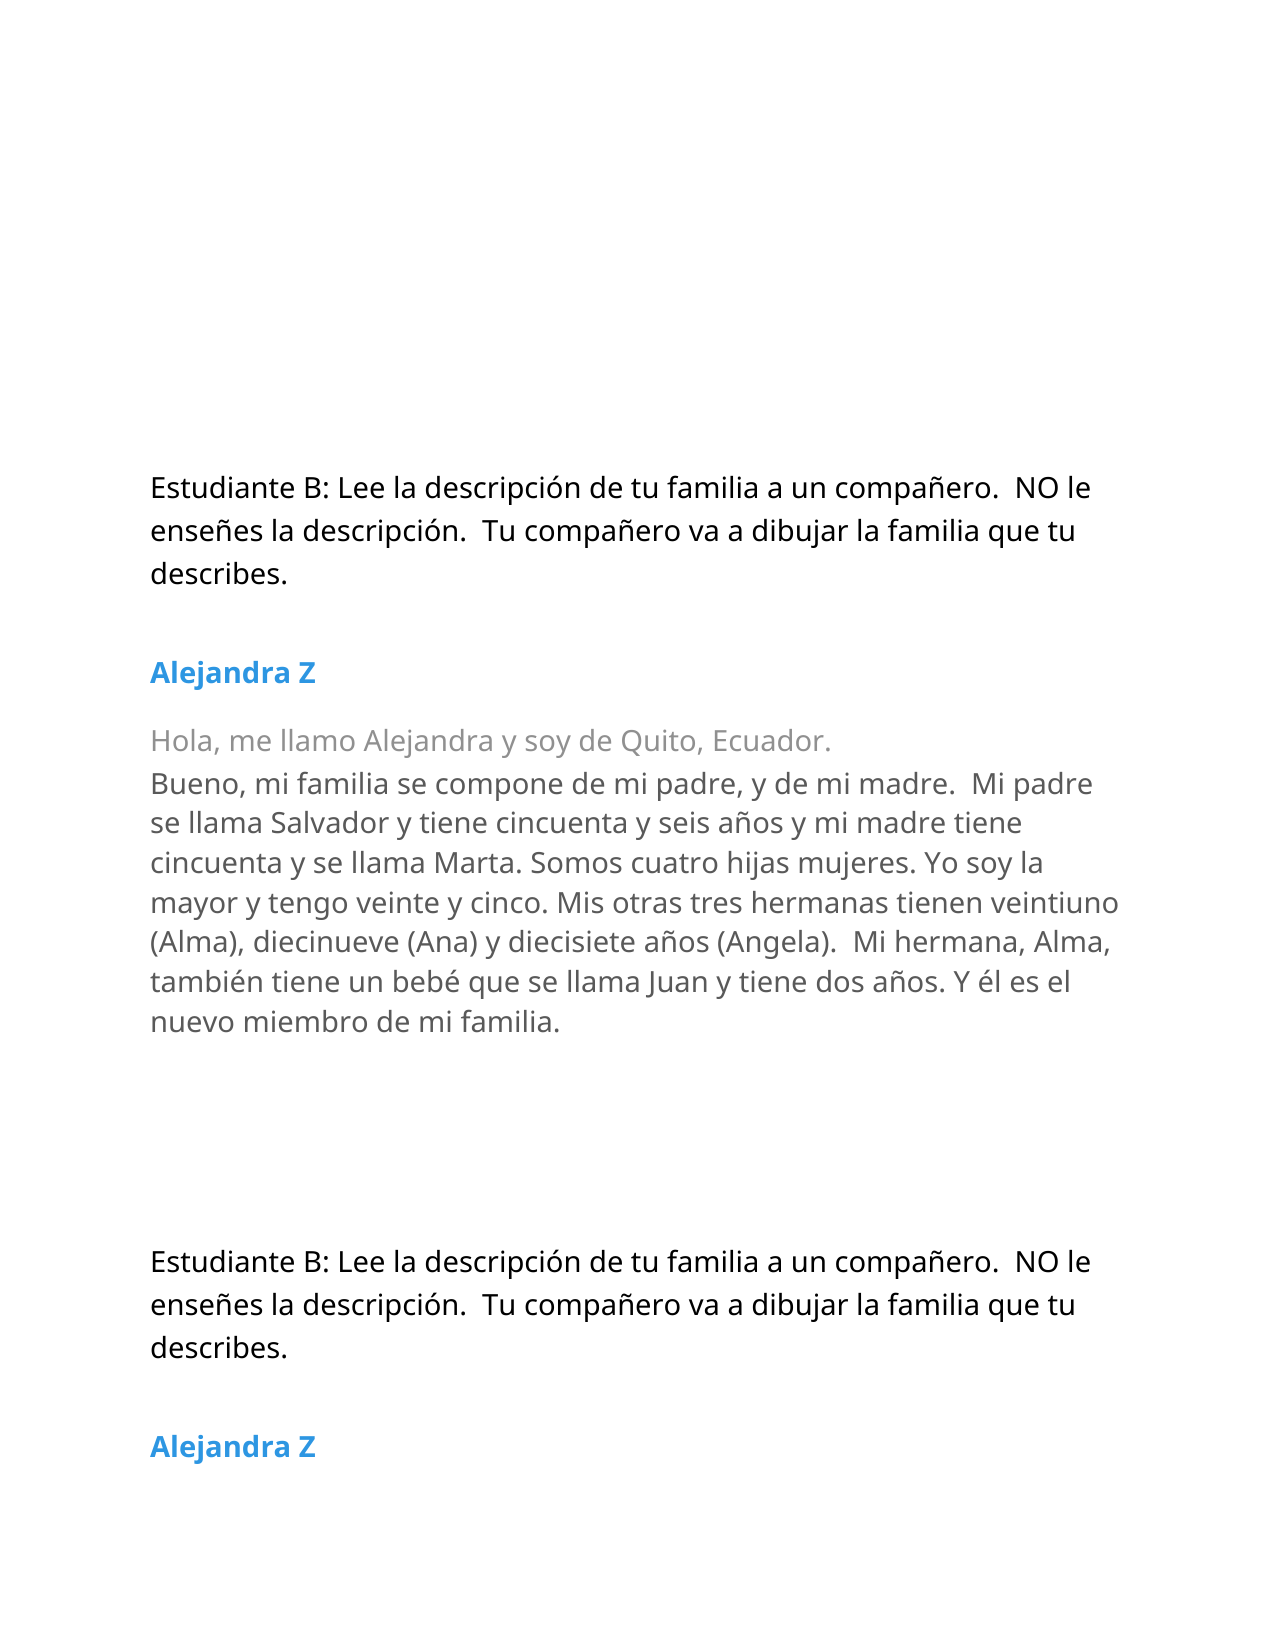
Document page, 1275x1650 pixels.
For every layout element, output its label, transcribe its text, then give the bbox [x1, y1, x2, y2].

text Estudiante B: Lee la descripción de tu familia a un compañero. NO le enseñes la descripción. Tu compañero va a dibujar la familia que tu describes. [150, 467, 1125, 593]
text Alejandra Z [150, 1426, 1125, 1494]
text Alejandra Z [150, 652, 1125, 720]
text Hola, me llamo Alejandra y soy de Quito, Ecuador. [150, 720, 1125, 760]
text Estudiante B: Lee la descripción de tu familia a un compañero. NO le enseñes la descripción. Tu compañero va a dibujar la familia que tu describes. [150, 1241, 1125, 1367]
text Bueno, mi familia se compone de mi padre, y de mi madre. Mi padre se llama Salvador y tiene cincuenta y seis años y mi madre tiene cincuenta y se llama Marta. Somos cuatro hijas mujeres. Yo soy la mayor y tengo veinte y cinco. Mis otras tres hermanas tienen veintiuno (Alma), diecinueve (Ana) y diecisiete años (Angela). Mi hermana, Alma, también tiene un bebé que se llama Juan y tiene dos años. Y él es el nuevo miembro de mi familia. [150, 763, 1125, 1041]
